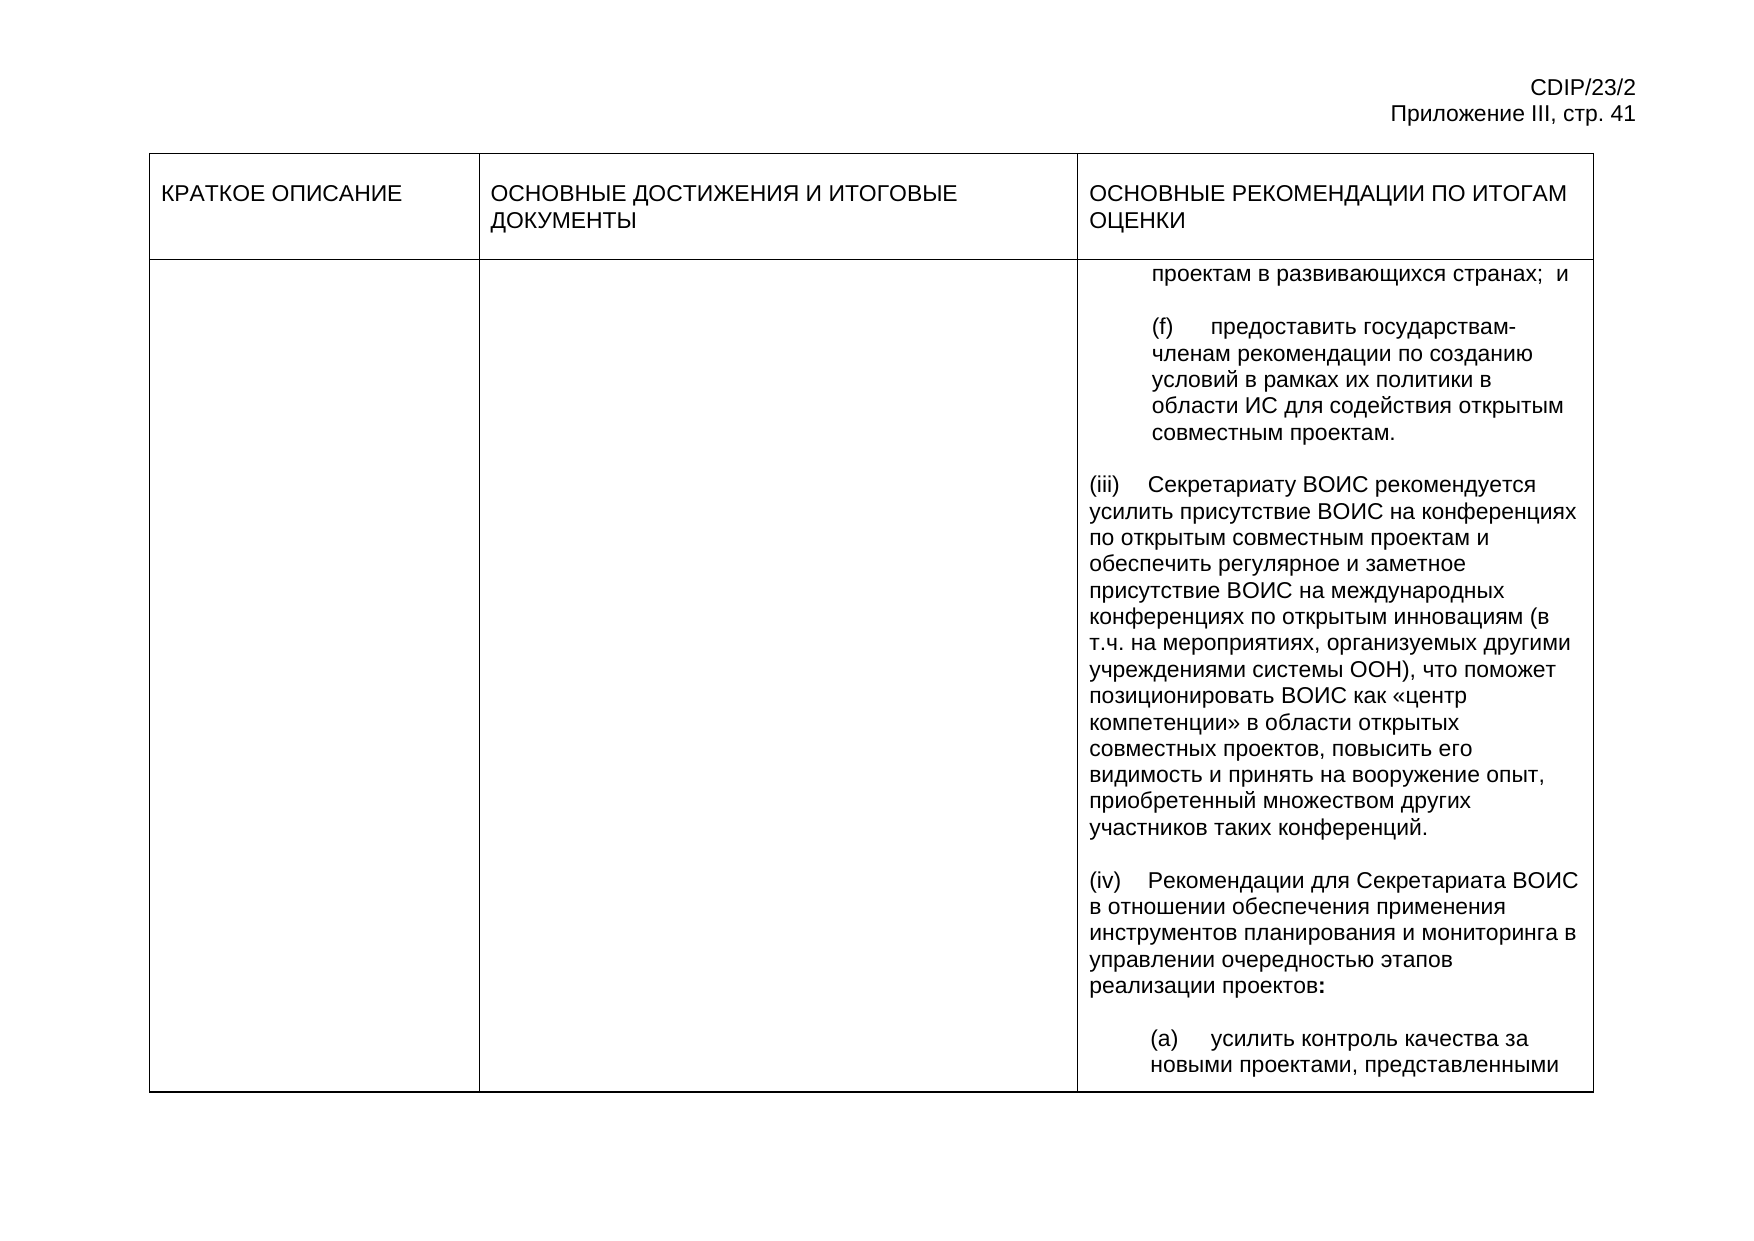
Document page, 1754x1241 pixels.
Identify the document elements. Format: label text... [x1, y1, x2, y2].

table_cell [1078, 260, 1593, 1091]
table_header ОСНОВНЫЕ РЕКОМЕНДАЦИИ ПО ИТОГАМ ОЦЕНКИ [1078, 154, 1593, 259]
table_header ОСНОВНЫЕ ДОСТИЖЕНИЯ И ИТОГОВЫЕ ДОКУМЕНТЫ [480, 154, 1077, 259]
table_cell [480, 260, 1077, 1091]
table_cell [150, 260, 479, 1091]
table_header КРАТКОЕ ОПИСАНИЕ [150, 154, 479, 259]
